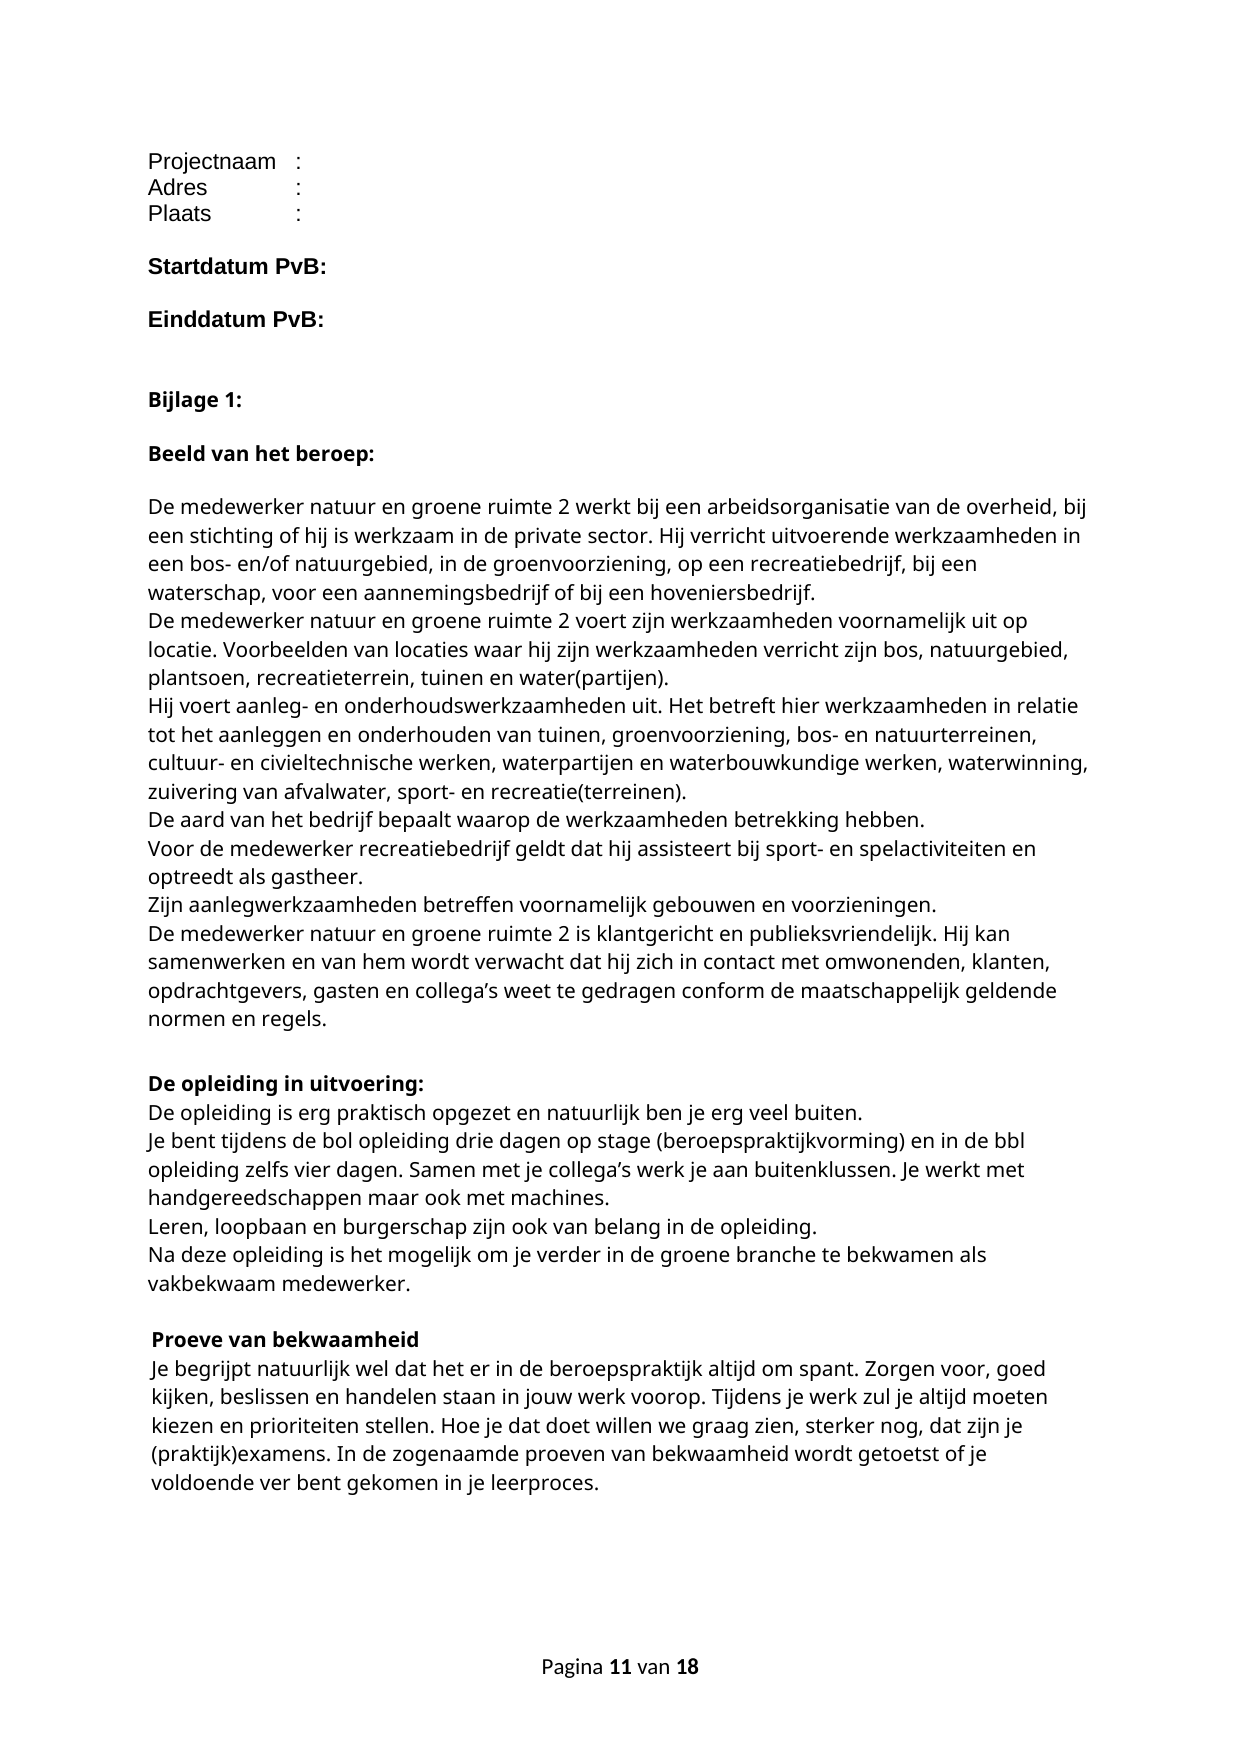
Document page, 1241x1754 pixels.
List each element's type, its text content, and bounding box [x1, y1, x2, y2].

text De medewerker natuur en groene ruimte 2 voert zijn werkzaamheden voornamelijk uit op locatie. Voorbeelden van locaties waar hij zijn werkzaamheden verricht zijn bos, natuurgebied, plantsoen, recreatieterrein, tuinen en water(partijen). [148, 606, 1092, 692]
text Bijlage 1: [148, 386, 1092, 414]
text Startdatum PvB: [148, 253, 1092, 279]
text De aard van het bedrijf bepaalt waarop de werkzaamheden betrekking hebben. [148, 805, 1092, 834]
text De opleiding is erg praktisch opgezet en natuurlijk ben je erg veel buiten. [148, 1098, 1092, 1126]
text Zijn aanlegwerkzaamheden betreffen voornamelijk gebouwen en voorzieningen. [148, 891, 1092, 919]
text De medewerker natuur en groene ruimte 2 werkt bij een arbeidsorganisatie van de overheid, bij een stichting of hij is werkzaam in de private sector. Hij verricht uitvoerende werkzaamheden in een bos- en/of natuurgebied, in de groenvoorziening, op een recreatiebedrijf, bij een waterschap, voor een aannemingsbedrijf of bij een hoveniersbedrijf. [148, 492, 1092, 606]
text Einddatum PvB: [148, 306, 1092, 332]
text Hij voert aanleg- en onderhoudswerkzaamheden uit. Het betreft hier werkzaamheden in relatie tot het aanleggen en onderhouden van tuinen, groenvoorziening, bos- en natuurterreinen, cultuur- en civieltechnische werken, waterpartijen en waterbouwkundige werken, waterwinning, zuivering van afvalwater, sport- en recreatie(terreinen). [148, 692, 1092, 805]
text De opleiding in uitvoering: [148, 1069, 1069, 1098]
text Projectnaam : [148, 148, 1092, 174]
text Voor de medewerker recreatiebedrijf geldt dat hij assisteert bij sport- en spelactiviteiten en optreedt als gastheer. [148, 834, 1092, 891]
text Leren, loopbaan en burgerschap zijn ook van belang in de opleiding. Na deze opleiding is het mogelijk om je verder in de groene branche te bekwamen als vakbekwaam medewerker. [148, 1212, 1092, 1297]
text Je begrijpt natuurlijk wel dat het er in de beroepspraktijk altijd om spant. Zorgen voor, goed kijken, beslissen en handelen staan in jouw werk voorop. Tijdens je werk zul je altijd moeten kiezen en prioriteiten stellen. Hoe je dat doet willen we graag zien, sterker nog, dat zijn je (praktijk)examens. In de zogenaamde proeven van bekwaamheid wordt getoetst of je voldoende ver bent gekomen in je leerproces. [151, 1354, 1069, 1496]
text Plaats : [148, 200, 1092, 227]
text Adres : [148, 174, 1092, 200]
text De medewerker natuur en groene ruimte 2 is klantgericht en publieksvriendelijk. Hij kan samenwerken en van hem wordt verwacht dat hij zich in contact met omwonenden, klanten, opdrachtgevers, gasten en collega’s weet te gedragen conform de maatschappelijk geldende normen en regels. [148, 919, 1092, 1033]
text Proeve van bekwaamheid [151, 1326, 1069, 1354]
text Beeld van het beroep: [148, 439, 1092, 467]
text Je bent tijdens de bol opleiding drie dagen op stage (beroepspraktijkvorming) en in de bbl opleiding zelfs vier dagen. Samen met je collega’s werk je aan buitenklussen. Je werkt met handgereedschappen maar ook met machines. [148, 1126, 1092, 1212]
